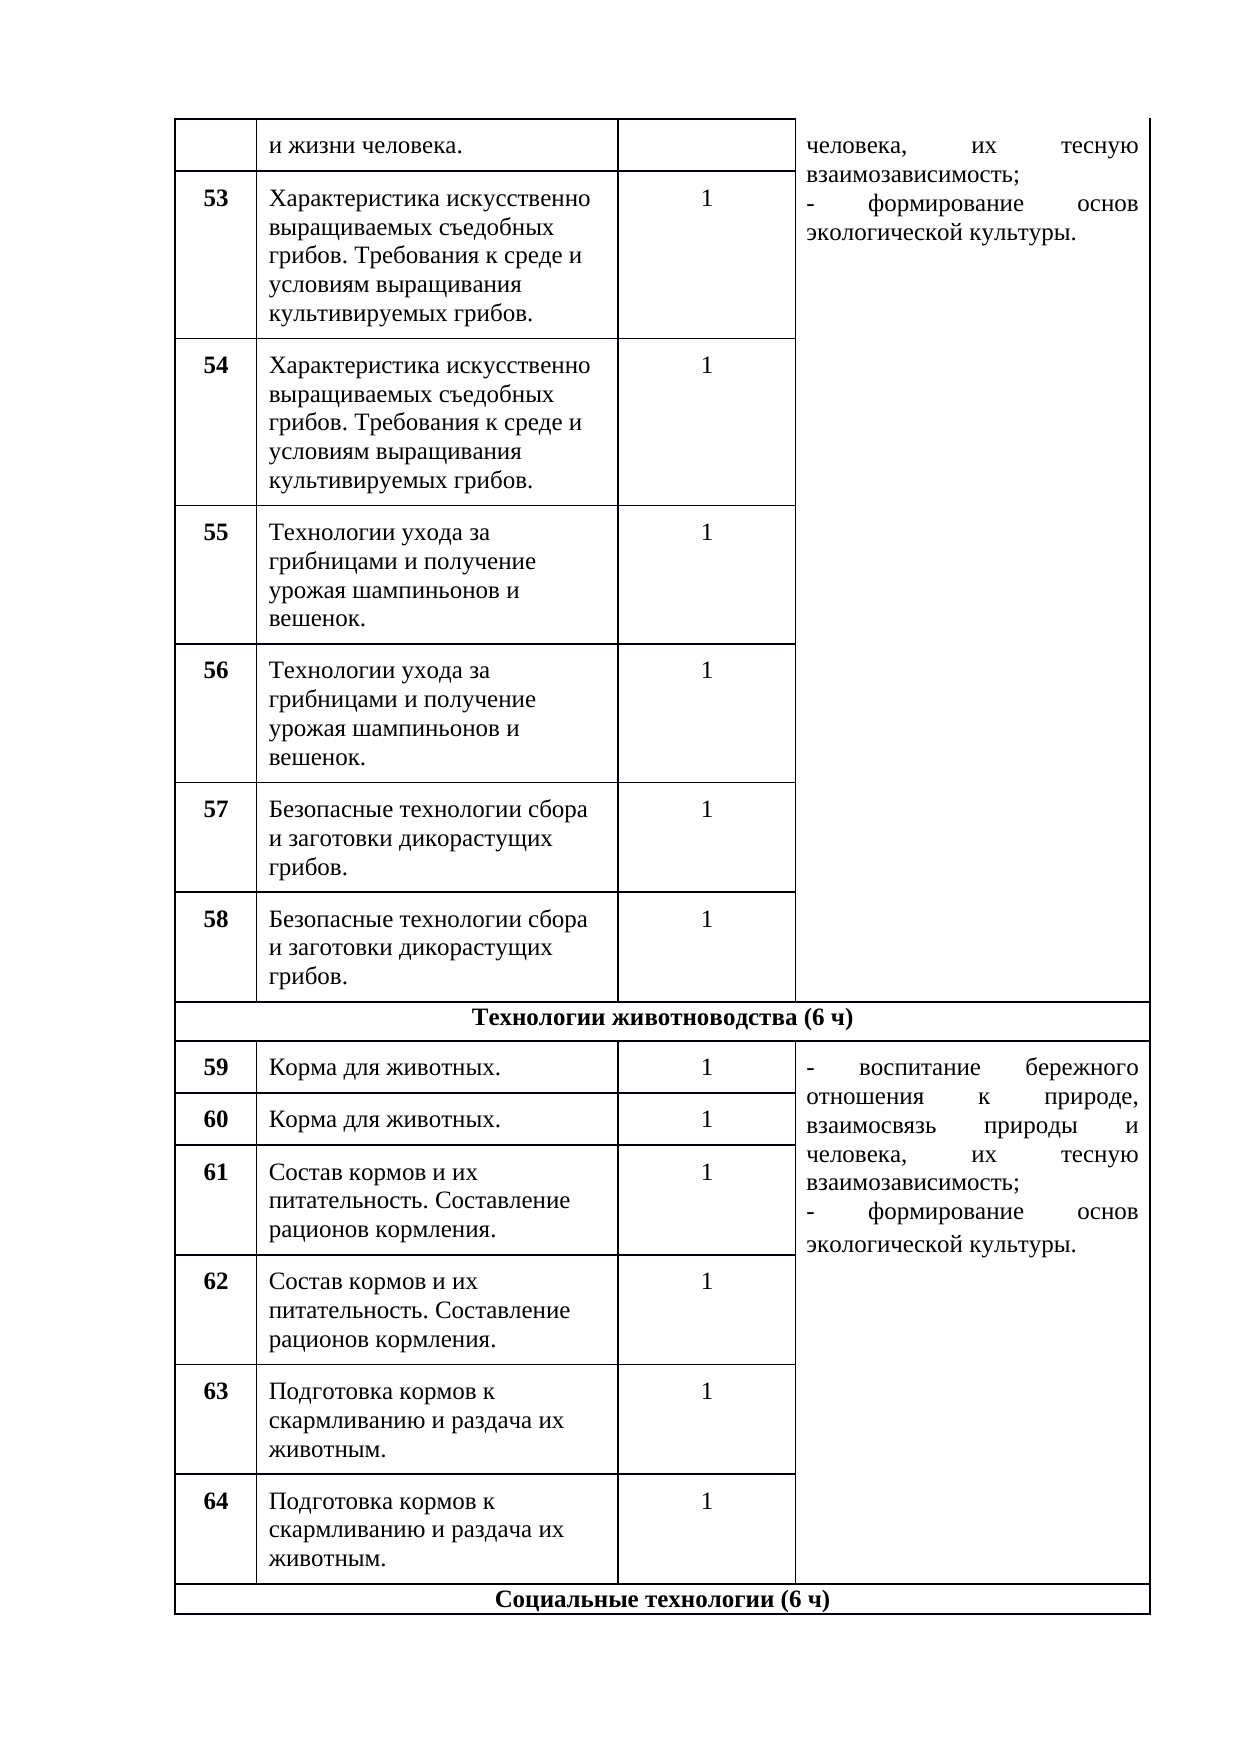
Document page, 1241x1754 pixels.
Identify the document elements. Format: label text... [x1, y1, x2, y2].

table_cell - воспитание бережного отношения к природе, взаимосвязь природы и человека, их тесную взаимозависимость; - формирование основ экологической культуры. [796, 1042, 1149, 1583]
table_cell Технологии животноводства (6 ч) [176, 1003, 1149, 1040]
table_cell Корма для животных. [257, 1094, 617, 1144]
table_cell Характеристика искусственно выращиваемых съедобных грибов. Требования к среде и условиям выращивания культивируемых грибов. [257, 339, 617, 505]
table_cell 52 [176, 120, 256, 170]
table_cell 1 [619, 1365, 795, 1473]
table_cell Технологии ухода за грибницами и получение урожая шампиньонов и вешенок. [257, 645, 617, 782]
table_cell Социальные технологии (6 ч) [176, 1585, 1149, 1613]
table_cell 54 [176, 339, 256, 505]
table_cell Состав кормов и их питательность. Составление рационов кормления. [257, 1256, 617, 1364]
table_cell 1 [619, 783, 795, 891]
table_cell 56 [176, 645, 256, 782]
table_cell 53 [176, 172, 256, 337]
table_cell 1 [619, 172, 795, 337]
table_cell Подготовка кормов к скармливанию и раздача их животным. [257, 1365, 617, 1473]
table_cell 55 [176, 506, 256, 643]
table_cell 1 [619, 893, 795, 1001]
table_cell Подготовка кормов к скармливанию и раздача их животным. [257, 1475, 617, 1583]
table_cell 1 [619, 1042, 795, 1092]
table_cell Корма для животных. [257, 1042, 617, 1092]
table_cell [257, 120, 617, 170]
table_cell 63 [176, 1365, 256, 1473]
table_cell Безопасные технологии сбора и заготовки дикорастущих грибов. [257, 893, 617, 1001]
table_cell 62 [176, 1256, 256, 1364]
table_cell Характеристика искусственно выращиваемых съедобных грибов. Требования к среде и условиям выращивания культивируемых грибов. [257, 172, 617, 337]
table_cell 1 [619, 1256, 795, 1364]
table_cell 60 [176, 1094, 256, 1144]
table_cell 58 [176, 893, 256, 1001]
table_cell 1 [619, 506, 795, 643]
table_cell 1 [619, 339, 795, 505]
table_cell 59 [176, 1042, 256, 1092]
table_cell 1 [619, 1146, 795, 1254]
table_cell 64 [176, 1475, 256, 1583]
table_cell 1 [619, 1475, 795, 1583]
table_cell Технологии ухода за грибницами и получение урожая шампиньонов и вешенок. [257, 506, 617, 643]
table_cell 57 [176, 783, 256, 891]
table_cell Состав кормов и их питательность. Составление рационов кормления. [257, 1146, 617, 1254]
table_cell 1 [619, 645, 795, 782]
table_cell 1 [619, 120, 795, 170]
table_cell 1 [619, 1094, 795, 1144]
table_cell Безопасные технологии сбора и заготовки дикорастущих грибов. [257, 783, 617, 891]
table_cell 61 [176, 1146, 256, 1254]
